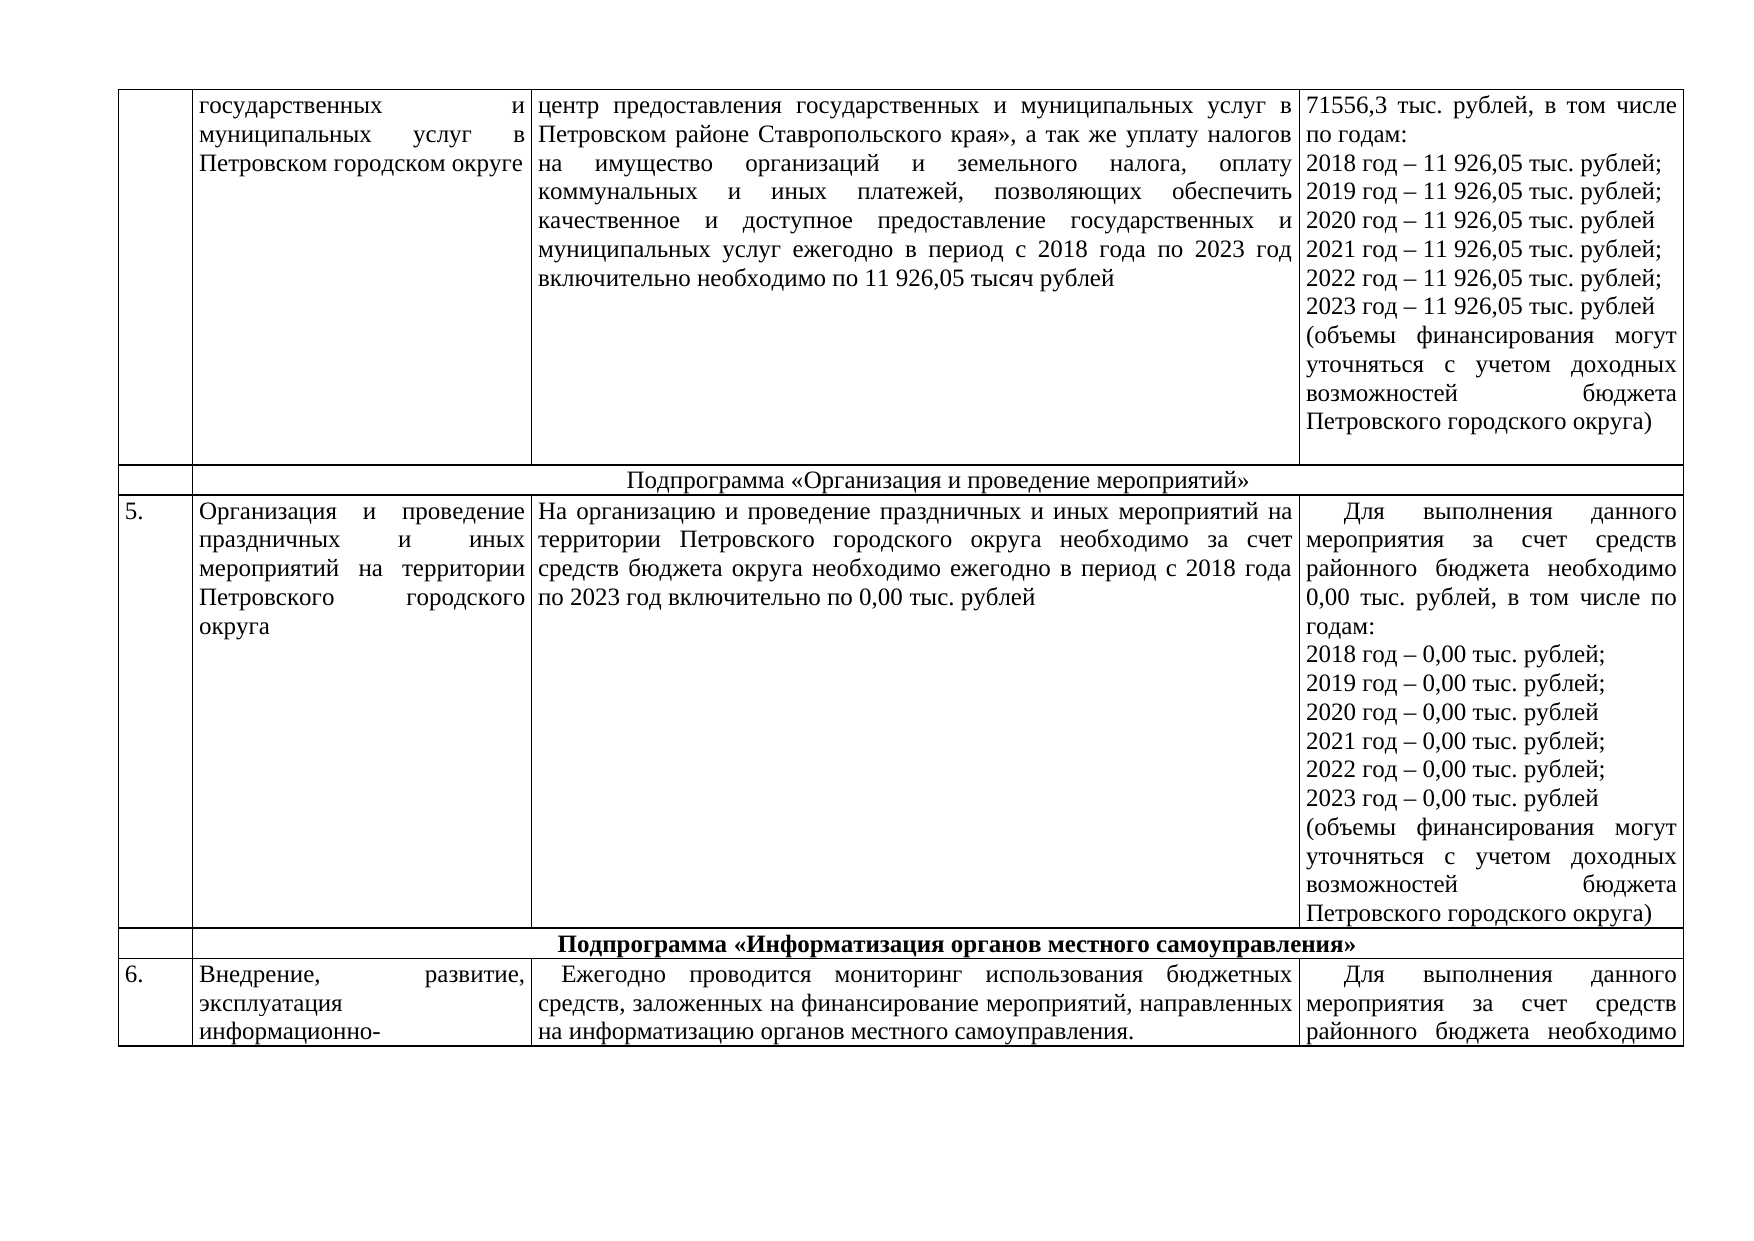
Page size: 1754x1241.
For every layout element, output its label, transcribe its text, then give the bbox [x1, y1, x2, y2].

table_cell 6. [119, 959, 192, 1045]
table_cell 4. [119, 90, 192, 464]
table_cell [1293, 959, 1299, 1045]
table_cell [1300, 90, 1683, 464]
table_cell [193, 90, 531, 464]
table_cell Подпрограмма «Организация и проведение мероприятий» [193, 466, 1683, 494]
table_cell Организация и проведение праздничных и иных мероприятий на территории Петровского городского округа [193, 496, 531, 927]
table_cell Подпрограмма «Информатизация органов местного самоуправления» [193, 929, 1683, 957]
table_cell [1300, 959, 1683, 1045]
table_cell [119, 929, 192, 957]
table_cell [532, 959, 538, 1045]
table_cell [119, 466, 192, 494]
table_cell На организацию и проведение праздничных и иных мероприятий на территории Петровского городского округа необходимо за счет средств бюджета округа необходимо ежегодно в период с 2018 года по 2023 год включительно по 0,00 тыс. рублей [532, 496, 1299, 927]
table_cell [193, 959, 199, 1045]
table_cell 5. [119, 496, 192, 927]
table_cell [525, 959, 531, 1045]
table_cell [532, 90, 1299, 464]
